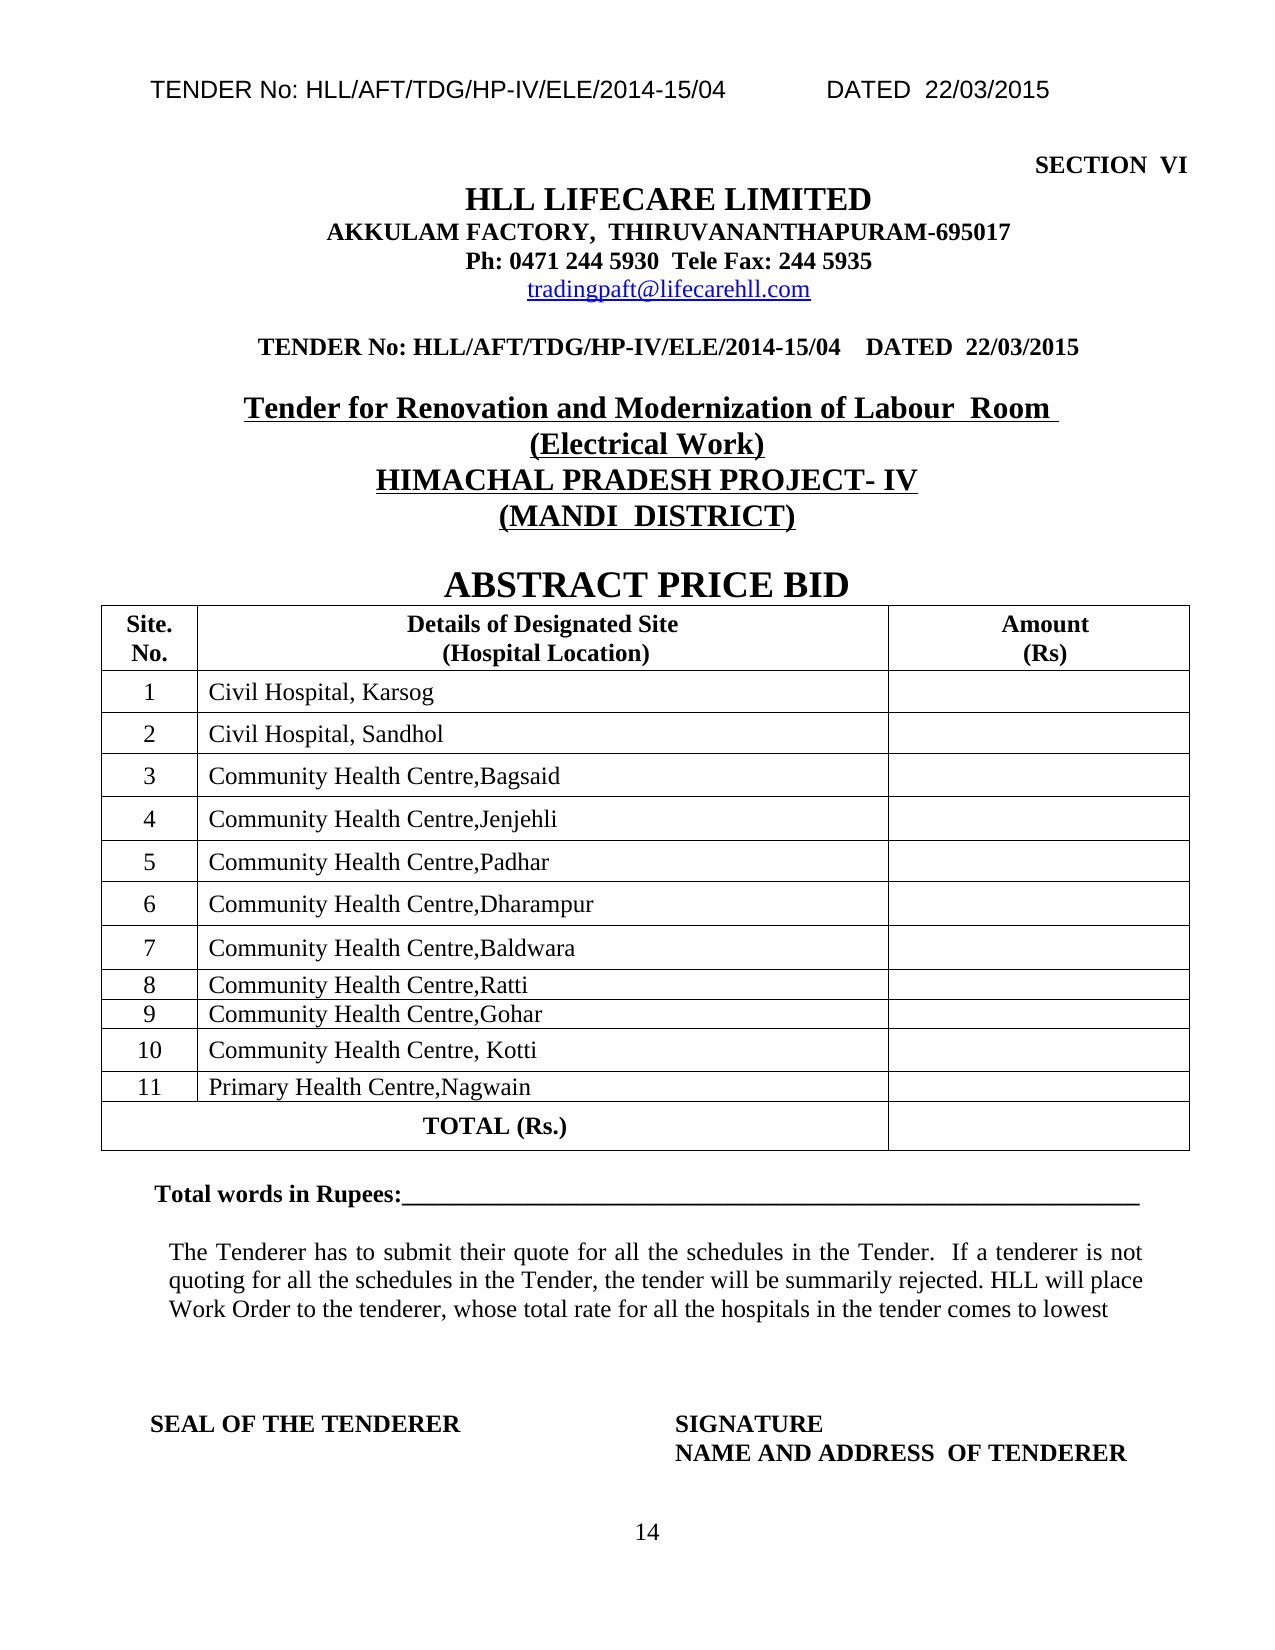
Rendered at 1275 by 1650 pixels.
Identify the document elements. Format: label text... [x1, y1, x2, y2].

text SEAL OF THE TENDERER SIGNATURE [150, 1409, 1144, 1438]
text NAME AND ADDRESS OF TENDERER [675, 1438, 1144, 1467]
text (MANDI DISTRICT) [150, 497, 1144, 533]
table_cell Community Health Centre,Ratti [198, 970, 888, 998]
table_cell Primary Health Centre,Nagwain [198, 1072, 888, 1101]
table_cell 5 [102, 841, 197, 881]
table_cell [889, 671, 1189, 712]
table_cell 4 [102, 797, 197, 840]
table_cell 9 [102, 1000, 197, 1028]
table_cell 6 [102, 882, 197, 924]
text HLL LIFECARE LIMITED [150, 179, 1187, 217]
text SECTION VI [150, 150, 1187, 179]
table_cell Community Health Centre,Bagsaid [198, 754, 888, 796]
table_cell Community Health Centre,Padhar [198, 841, 888, 881]
table_cell Community Health Centre,Jenjehli [198, 797, 888, 840]
text Ph: 0471 244 5930 Tele Fax: 244 5935 [150, 246, 1187, 274]
table_cell 11 [102, 1072, 197, 1101]
table_cell [889, 797, 1189, 840]
table_cell 3 [102, 754, 197, 796]
table_cell [889, 713, 1189, 753]
text tradingpaft@lifecarehll.com [150, 274, 1187, 303]
text The Tenderer has to submit their quote for all the schedules in the Tender. If a tenderer is not quoting for all the schedules in the Tender, the tender will be summarily rejected. HLL will place Work Order to the tenderer, whose total rate for all the hospitals in the tender comes to lowest [169, 1237, 1144, 1323]
table_cell Community Health Centre,Baldwara [198, 926, 888, 969]
table_cell Community Health Centre, Kotti [198, 1029, 888, 1071]
text Total words in Rupees:___________________________________________________________ [150, 1179, 1144, 1208]
text TENDER No: HLL/AFT/TDG/HP-IV/ELE/2014-15/04 DATED 22/03/2015 [150, 332, 1187, 361]
table_cell 7 [102, 926, 197, 969]
table_header Site. No. [102, 606, 197, 669]
table_cell [889, 754, 1189, 796]
table_header Details of Designated Site (Hospital Location) [198, 606, 888, 669]
table_cell [889, 1000, 1189, 1028]
text (Electrical Work) [150, 426, 1144, 461]
table_cell Civil Hospital, Karsog [198, 671, 888, 712]
table_cell 10 [102, 1029, 197, 1071]
table_header Amount (Rs) [889, 606, 1189, 669]
subtitle HIMACHAL PRADESH PROJECT- IV [150, 461, 1144, 497]
table_cell Civil Hospital, Sandhol [198, 713, 888, 753]
table_cell [889, 1029, 1189, 1071]
text Tender for Renovation and Modernization of Labour Room [150, 389, 1144, 426]
table_cell TOTAL (Rs.) [102, 1102, 888, 1149]
table_cell Community Health Centre,Dharampur [198, 882, 888, 924]
table_cell [889, 882, 1189, 924]
table_cell 8 [102, 970, 197, 998]
table_cell [889, 1102, 1189, 1149]
table_cell Community Health Centre,Gohar [198, 1000, 888, 1028]
table_cell 1 [102, 671, 197, 712]
table_cell [889, 1072, 1189, 1101]
table_cell [889, 841, 1189, 881]
table_cell 2 [102, 713, 197, 753]
text AKKULAM FACTORY, THIRUVANANTHAPURAM-695017 [150, 217, 1187, 246]
text ABSTRACT PRICE BID [150, 562, 1144, 605]
table_cell [889, 970, 1189, 998]
table_cell [889, 926, 1189, 969]
